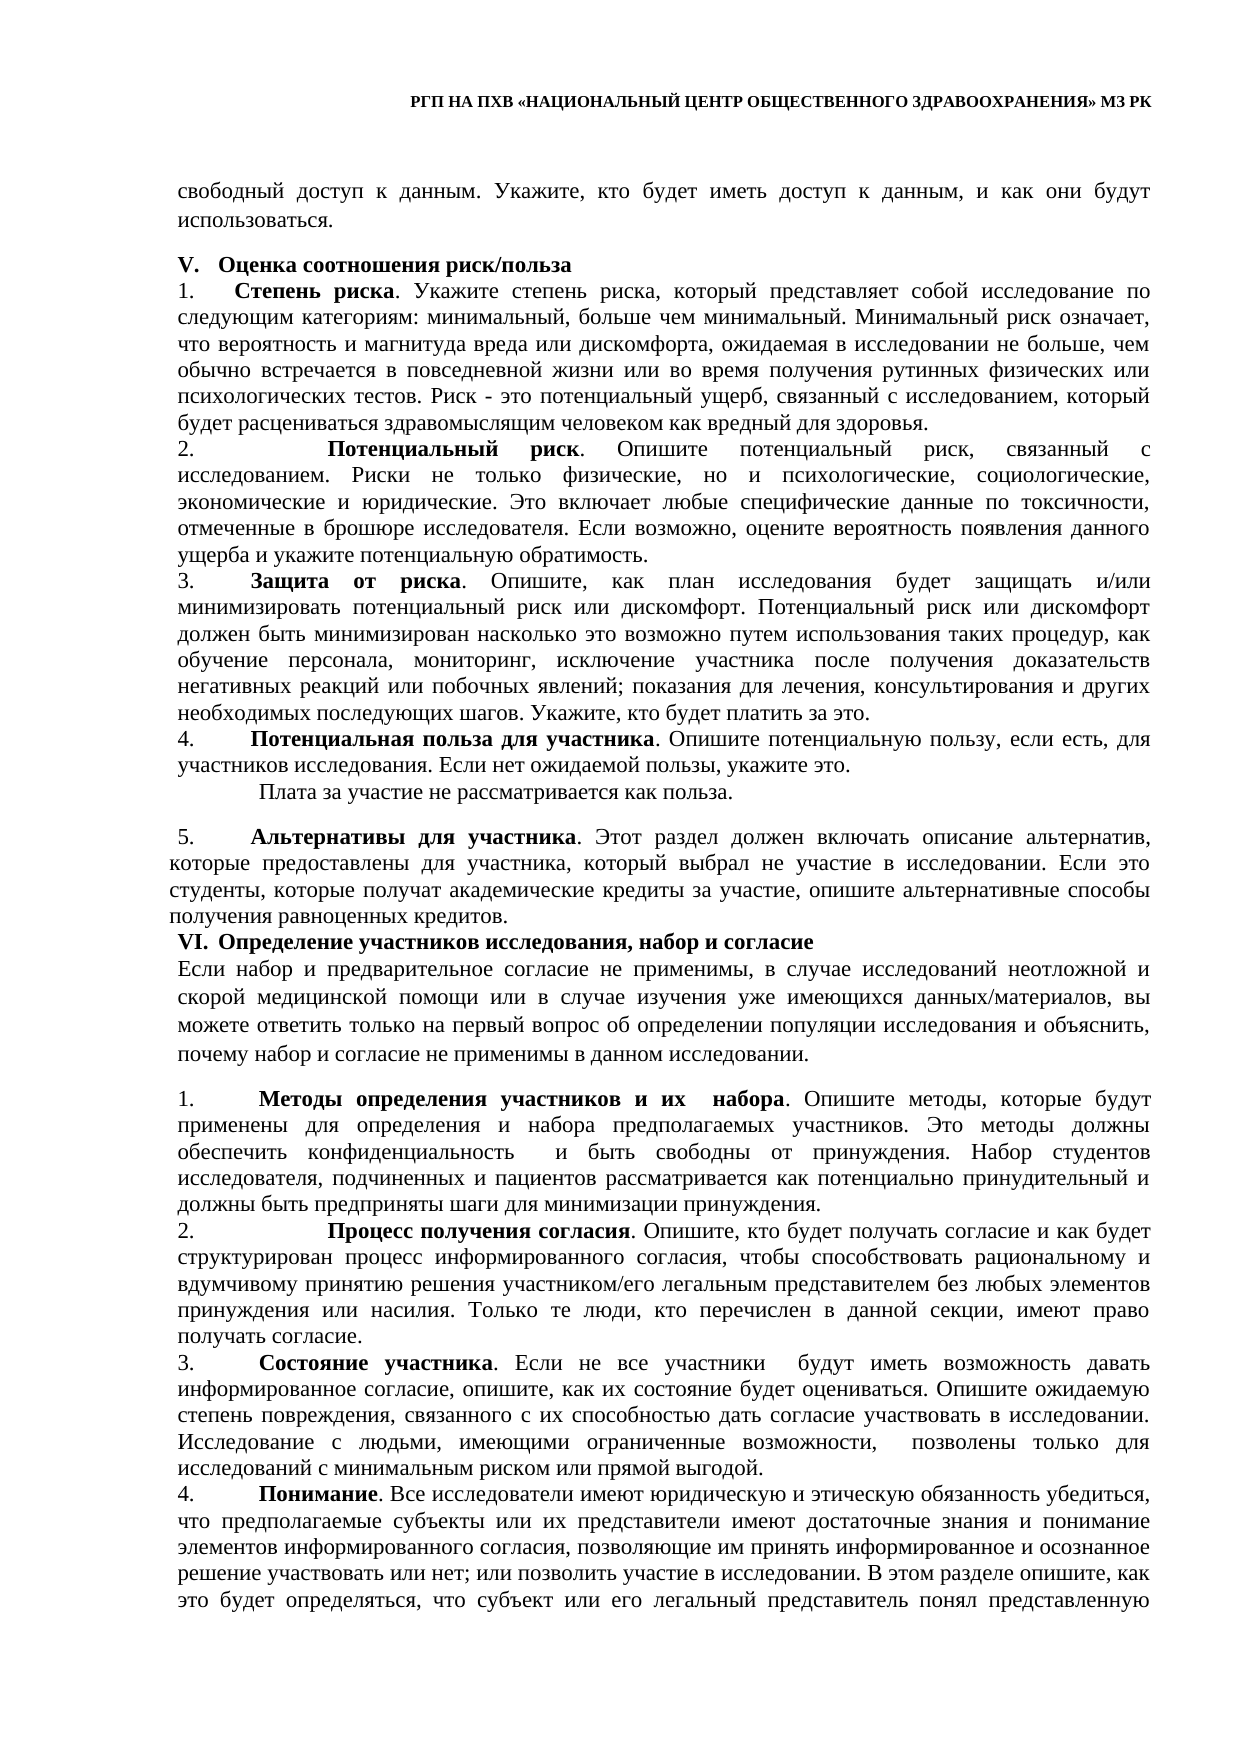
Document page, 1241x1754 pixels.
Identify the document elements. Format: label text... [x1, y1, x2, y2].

list Определение участников исследования, набор и согласие [177, 928, 1152, 955]
list Альтернативы для участника. Этот раздел должен включать описание альтернатив, которые предоставлены для участника, который выбрал не участие в исследовании. Если это студенты, которые получат академические кредиты за участие, опишите альтернативные способы получения равноценных кредитов. [169, 823, 1152, 928]
list Процесс получения согласия. Опишите, кто будет получать согласие и как будет структурирован процесс информированного согласия, чтобы способствовать рациональному и вдумчивому принятию решения участником/его легальным представителем без любых элементов принуждения или насилия. Только те люди, кто перечислен в данной секции, имеют право получать согласие. [177, 1217, 1152, 1349]
list Оценка соотношения риск/польза [177, 251, 1152, 277]
text Плата за участие не рассматривается как польза. [218, 778, 1152, 804]
text Если набор и предварительное согласие не применимы, в случае исследований неотложной и скорой медицинской помощи или в случае изучения уже имеющихся данных/материалов, вы можете ответить только на первый вопрос об определении популяции исследования и объяснить, почему набор и согласие не применимы в данном исследовании. [177, 955, 1152, 1066]
list Степень риска. Укажите степень риска, который представляет собой исследование по следующим категориям: минимальный, больше чем минимальный. Минимальный риск означает, что вероятность и магнитуда вреда или дискомфорта, ожидаемая в исследовании не больше, чем обычно встречается в повседневной жизни или во время получения рутинных физических или психологических тестов. Риск - это потенциальный ущерб, связанный с исследованием, который будет расцениваться здравомыслящим человеком как вредный для здоровья. [177, 277, 1152, 435]
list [177, 1480, 1152, 1612]
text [177, 177, 1152, 232]
list Защита от риска. Опишите, как план исследования будет защищать и/или минимизировать потенциальный риск или дискомфорт. Потенциальный риск или дискомфорт должен быть минимизирован насколько это возможно путем использования таких процедур, как обучение персонала, мониторинг, исключение участника после получения доказательств негативных реакций или побочных явлений; показания для лечения, консультирования и других необходимых последующих шагов. Укажите, кто будет платить за это. [177, 567, 1152, 725]
list Методы определения участников и их набора. Опишите методы, которые будут применены для определения и набора предполагаемых участников. Это методы должны обеспечить конфиденциальность и быть свободны от принуждения. Набор студентов исследователя, подчиненных и пациентов рассматривается как потенциально принудительный и должны быть предприняты шаги для минимизации принуждения. [177, 1085, 1152, 1217]
list Потенциальная польза для участника. Опишите потенциальную пользу, если есть, для участников исследования. Если нет ожидаемой пользы, укажите это. [177, 725, 1152, 778]
list Потенциальный риск. Опишите потенциальный риск, связанный с исследованием. Риски не только физические, но и психологические, социологические, экономические и юридические. Это включает любые специфические данные по токсичности, отмеченные в брошюре исследователя. Если возможно, оцените вероятность появления данного ущерба и укажите потенциальную обратимость. [177, 435, 1152, 567]
list Состояние участника. Если не все участники будут иметь возможность давать информированное согласие, опишите, как их состояние будет оцениваться. Опишите ожидаемую степень повреждения, связанного с их способностью дать согласие участвовать в исследовании. Исследование с людьми, имеющими ограниченные возможности, позволены только для исследований с минимальным риском или прямой выгодой. [177, 1349, 1152, 1480]
